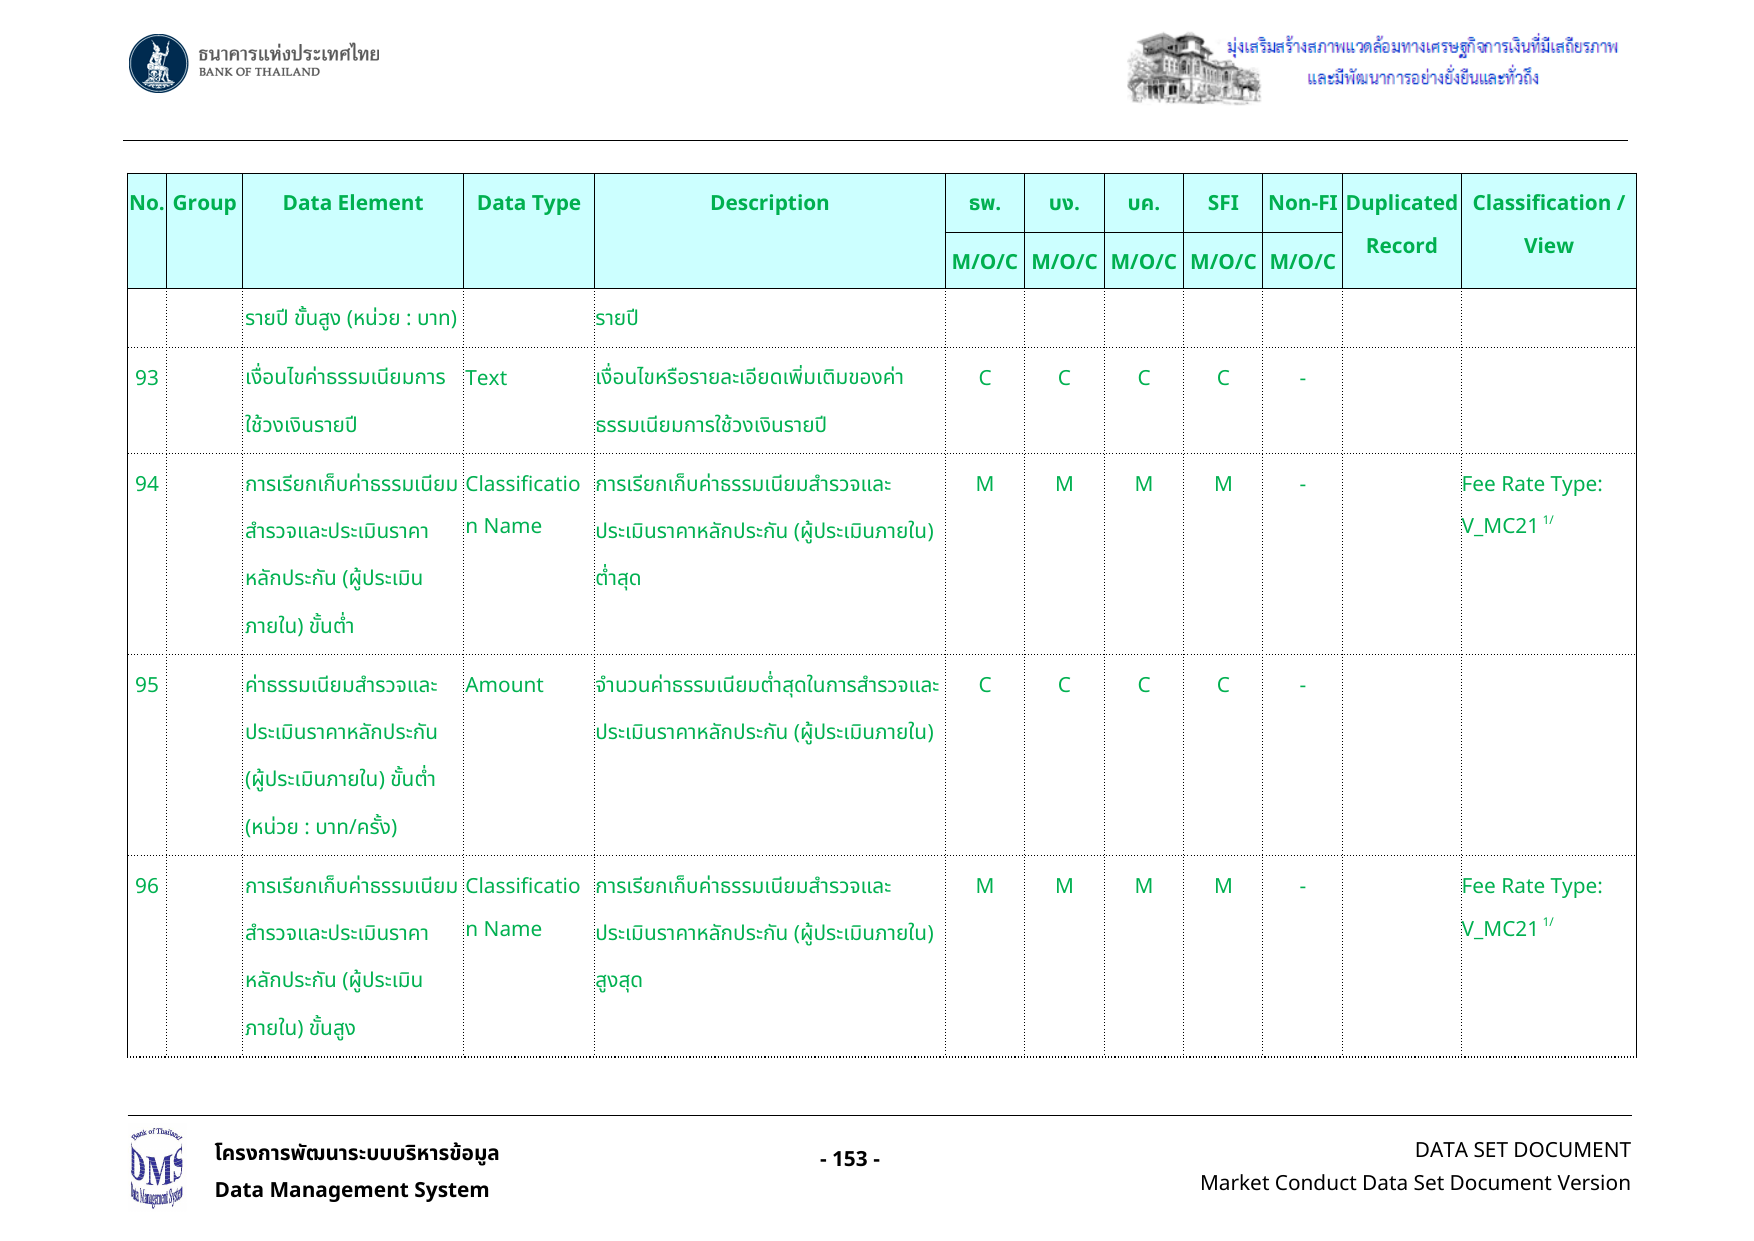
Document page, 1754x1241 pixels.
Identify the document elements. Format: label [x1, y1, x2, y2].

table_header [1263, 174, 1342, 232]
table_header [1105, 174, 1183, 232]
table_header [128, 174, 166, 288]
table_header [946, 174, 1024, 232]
picture [127, 1123, 187, 1212]
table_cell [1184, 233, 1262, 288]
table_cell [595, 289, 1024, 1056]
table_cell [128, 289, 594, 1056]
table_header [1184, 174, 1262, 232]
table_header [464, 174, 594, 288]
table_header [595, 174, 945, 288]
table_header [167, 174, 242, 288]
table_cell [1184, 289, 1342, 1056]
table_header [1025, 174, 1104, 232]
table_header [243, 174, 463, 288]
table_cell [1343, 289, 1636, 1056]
picture [118, 24, 391, 103]
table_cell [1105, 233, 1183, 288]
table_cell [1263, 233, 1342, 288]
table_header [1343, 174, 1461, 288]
picture [1126, 28, 1622, 108]
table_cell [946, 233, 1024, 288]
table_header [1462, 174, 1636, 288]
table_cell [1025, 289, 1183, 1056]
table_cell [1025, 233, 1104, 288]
